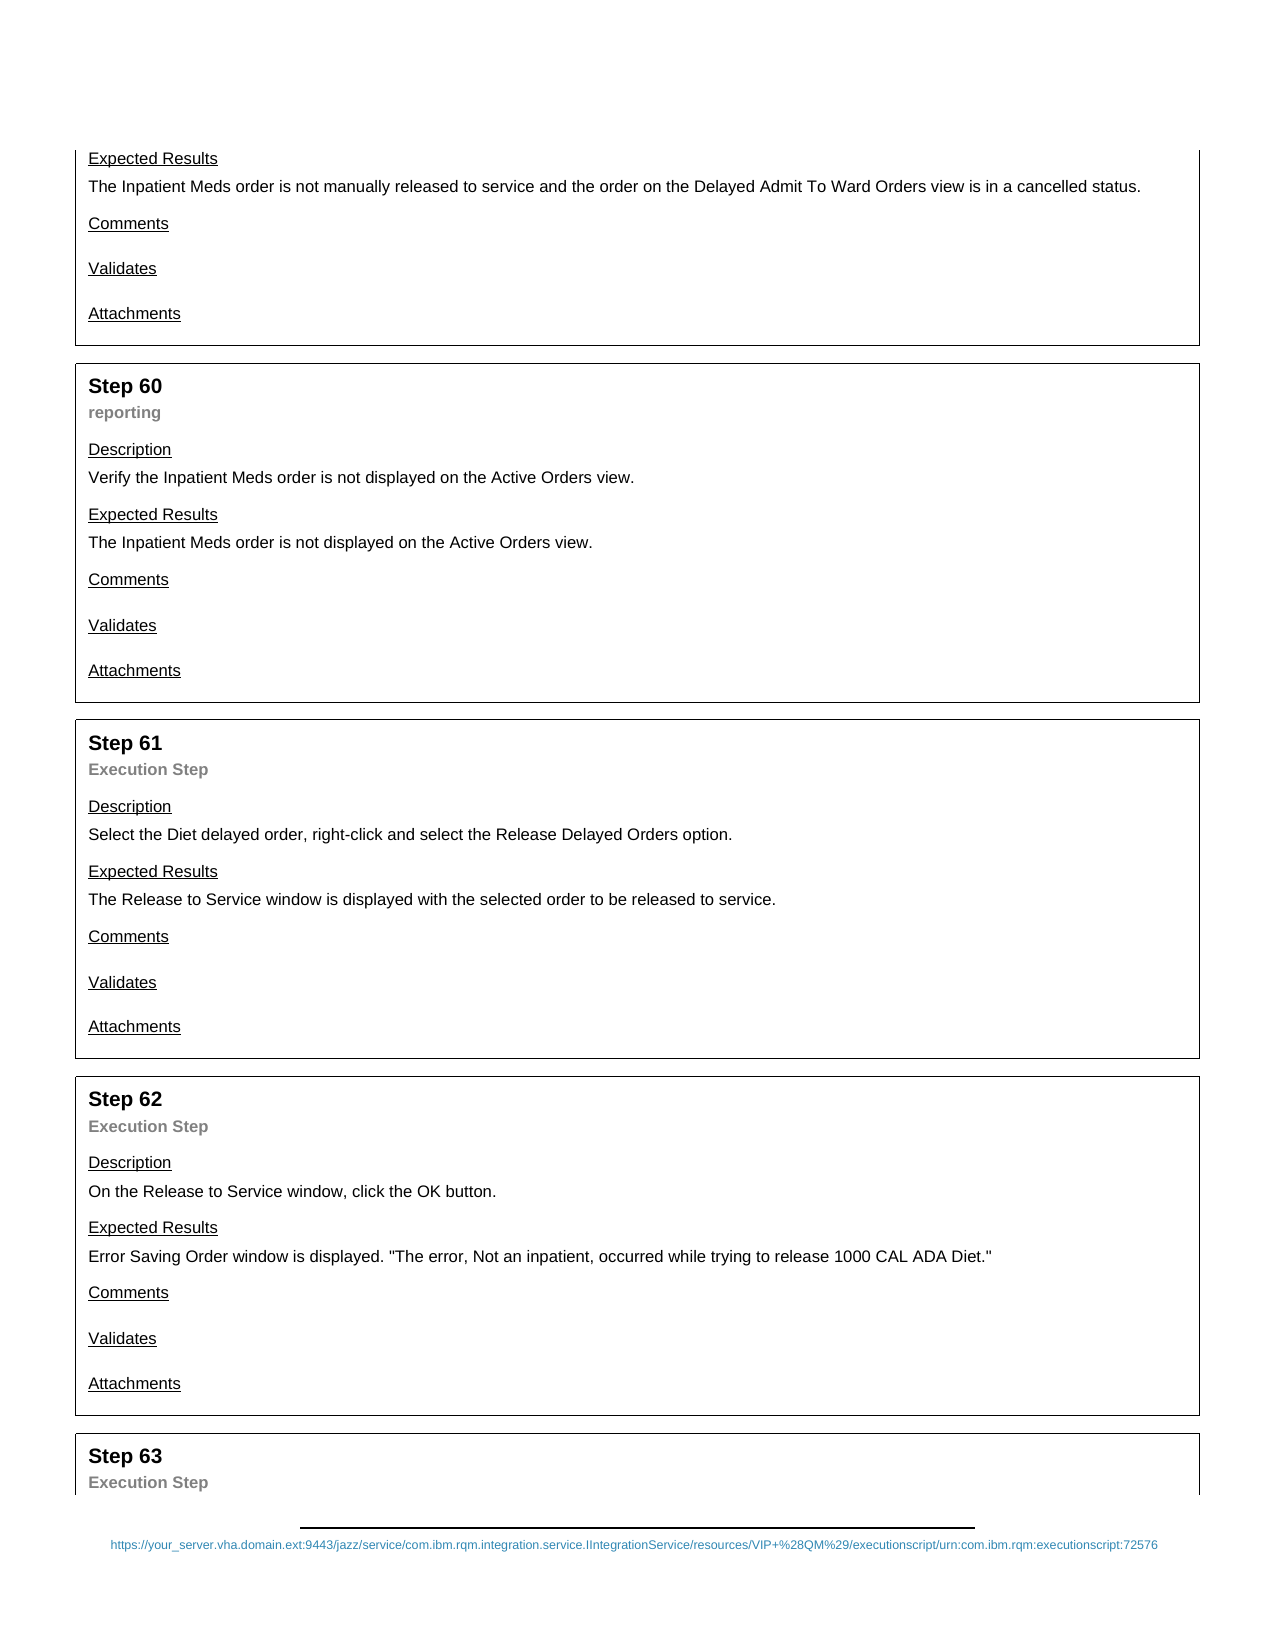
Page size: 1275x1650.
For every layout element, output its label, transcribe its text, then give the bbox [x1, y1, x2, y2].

text Step 60 [88, 374, 1179, 398]
text Attachments [88, 303, 1179, 322]
text The Release to Service window is displayed with the selected order to be released to service. Comments [88, 890, 781, 946]
text Expected Results [88, 1218, 1179, 1237]
text Verify the Inpatient Meds order is not displayed on the Active Orders view. [88, 468, 1179, 487]
text Validates [88, 258, 1179, 278]
text Attachments [88, 660, 1179, 679]
text Description [88, 1153, 1179, 1172]
text Expected Results [88, 149, 1179, 168]
text Execution Step [88, 760, 1179, 779]
text Attachments [88, 1373, 1179, 1392]
text Step 62 [88, 1087, 1179, 1111]
text Expected Results [88, 505, 1179, 524]
text Select the Diet delayed order, right-click and select the Release Delayed Orders option. [88, 825, 1179, 844]
text Description [88, 797, 1179, 816]
text The Inpatient Meds order is not manually released to service and the order on the Delayed Admit To Ward Orders view is in a cancelled status. [88, 177, 1179, 196]
text Attachments [88, 1017, 1179, 1036]
text Description [88, 440, 1179, 459]
text Execution Step [88, 1117, 1179, 1136]
text reporting [88, 403, 1179, 422]
text Error Saving Order window is displayed. "The error, Not an inpatient, occurred while trying to release 1000 CAL ADA Diet." Comments [88, 1247, 997, 1302]
text The Inpatient Meds order is not displayed on the Active Orders view. Comments [88, 533, 598, 589]
text Comments [88, 214, 1179, 232]
text Execution Step [88, 1473, 1179, 1492]
text Validates [88, 1329, 1179, 1347]
text Validates [88, 972, 1179, 991]
text Expected Results [88, 862, 1179, 881]
text On the Release to Service window, click the OK button. [88, 1182, 1179, 1201]
text Validates [88, 615, 1179, 634]
text Step 63 [88, 1444, 1179, 1468]
text Step 61 [88, 731, 1179, 754]
